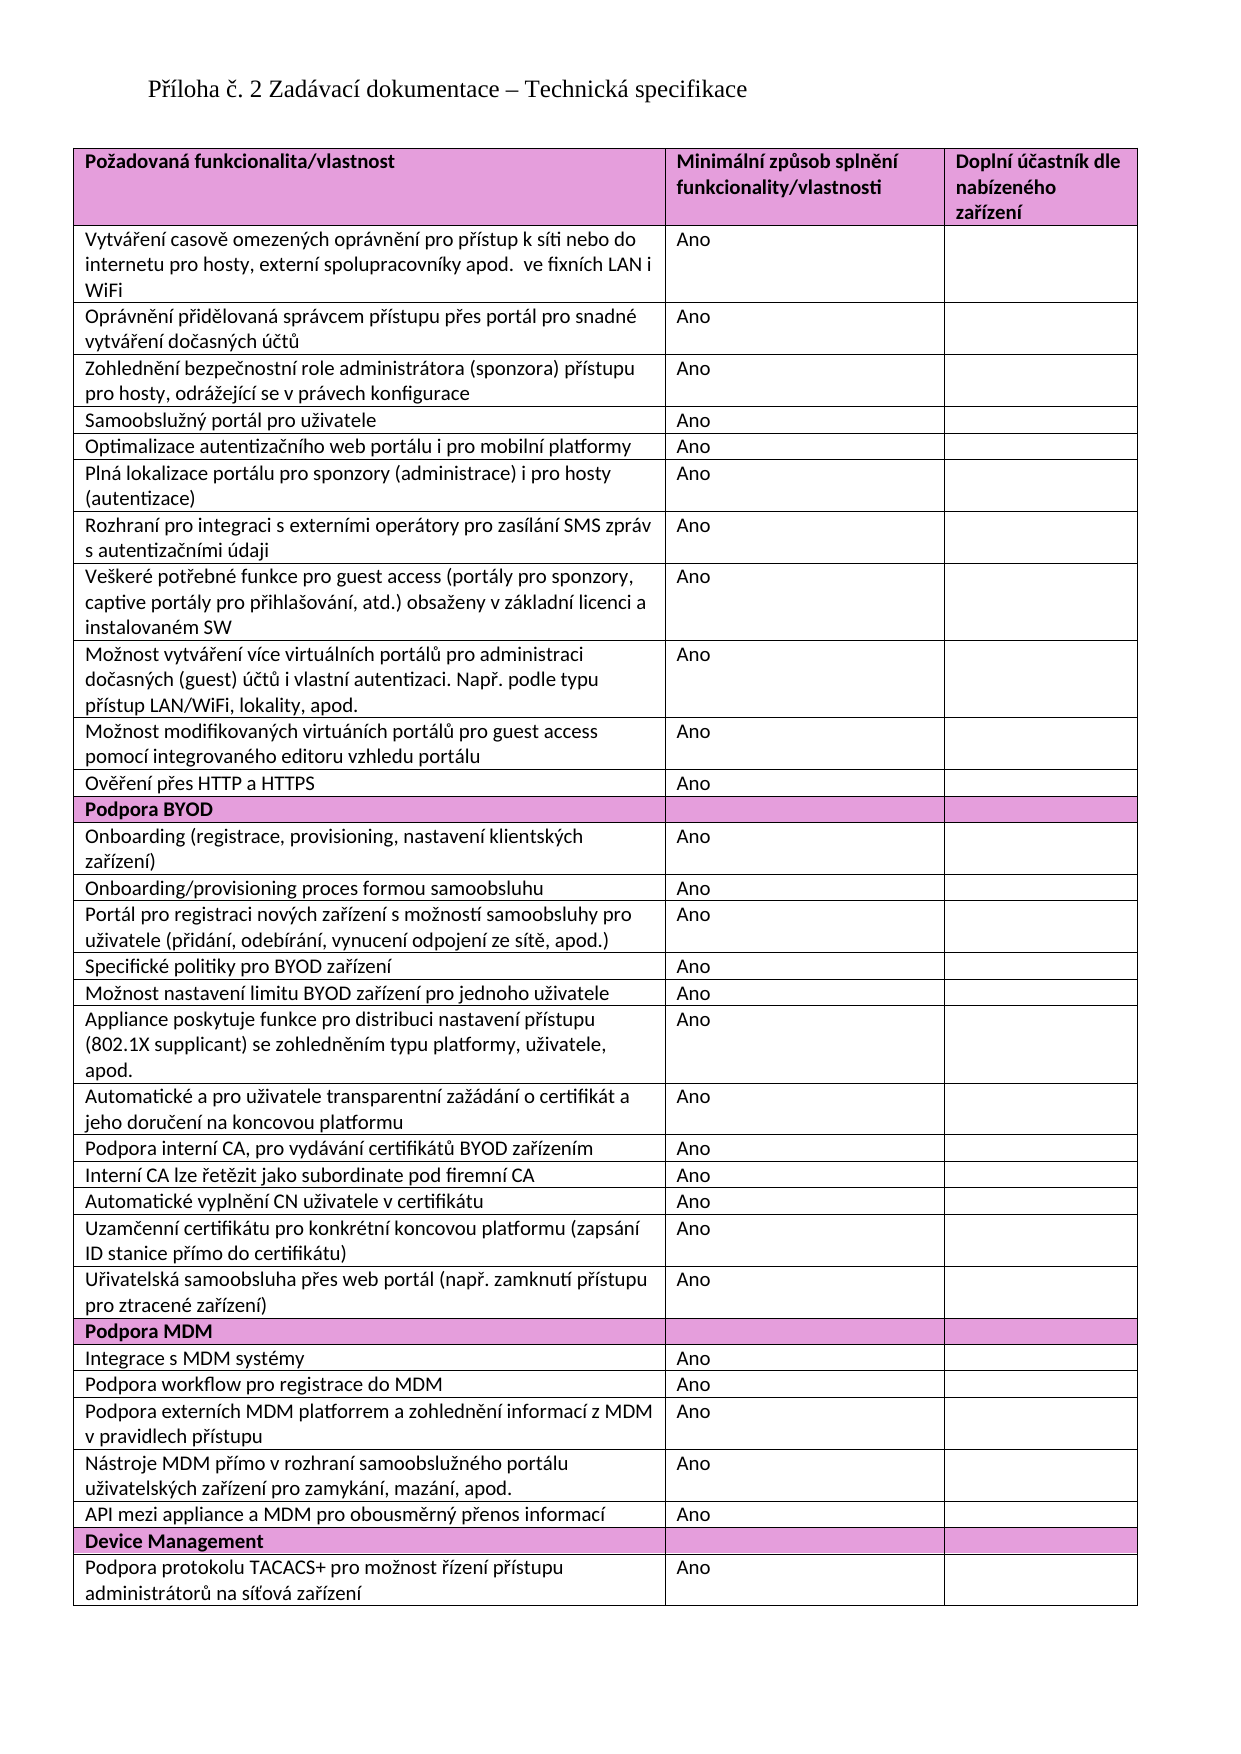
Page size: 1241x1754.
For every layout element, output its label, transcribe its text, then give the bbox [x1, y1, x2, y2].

table_cell Ano [666, 1215, 944, 1266]
table_cell [945, 1371, 1137, 1397]
table_cell Ano [666, 1267, 944, 1317]
table_cell Uzamčenní certifikátu pro konkrétní koncovou platformu (zapsání ID stanice přímo do certifikátu) [74, 1215, 665, 1266]
table_cell Ano [666, 407, 944, 432]
table_cell [945, 1502, 1137, 1527]
table_cell Možnost nastavení limitu BYOD zařízení pro jednoho uživatele [74, 980, 665, 1005]
table_cell [945, 564, 1137, 640]
table_cell Ano [666, 1188, 944, 1214]
table_cell [945, 770, 1137, 796]
table_cell [945, 1188, 1137, 1214]
table_cell [945, 434, 1137, 459]
table_cell Veškeré potřebné funkce pro guest access (portály pro sponzory, captive portály pro přihlašování, atd.) obsaženy v základní licenci a instalovaném SW [74, 564, 665, 640]
table_cell [945, 407, 1137, 432]
table_cell Automatické vyplnění CN uživatele v certifikátu [74, 1188, 665, 1214]
table_cell [666, 797, 944, 822]
table_cell Ano [666, 980, 944, 1005]
table_cell Vytváření casově omezených oprávnění pro přístup k síti nebo do internetu pro hosty, externí spolupracovníky apod. ve fixních LAN i WiFi [74, 226, 665, 302]
table_cell Samoobslužný portál pro uživatele [74, 407, 665, 432]
table_cell Ano [666, 1450, 944, 1501]
table_cell Podpora protokolu TACACS+ pro možnost řízení přístupu administrátorů na síťová zařízení [74, 1555, 665, 1605]
table_cell [945, 1555, 1137, 1605]
table_cell Podpora externích MDM platforrem a zohlednění informací z MDM v pravidlech přístupu [74, 1398, 665, 1449]
table_cell Interní CA lze řetězit jako subordinate pod firemní CA [74, 1162, 665, 1187]
table_header Doplní účastník dle nabízeného zařízení [945, 149, 1137, 225]
table_cell Ano [666, 1135, 944, 1161]
table_cell [945, 718, 1137, 769]
table_cell Ano [666, 718, 944, 769]
table_cell Appliance poskytuje funkce pro distribuci nastavení přístupu (802.1X supplicant) se zohledněním typu platformy, uživatele, apod. [74, 1006, 665, 1082]
table_cell [666, 1528, 944, 1553]
table_cell [945, 355, 1137, 406]
table_cell Ano [666, 1345, 944, 1370]
table_cell [945, 460, 1137, 511]
table_cell Podpora BYOD [74, 797, 665, 822]
table_cell Ano [666, 875, 944, 900]
table_cell Ano [666, 953, 944, 979]
table_cell Podpora workflow pro registrace do MDM [74, 1371, 665, 1397]
table_cell Ano [666, 460, 944, 511]
table_cell [945, 512, 1137, 563]
table_cell Automatické a pro uživatele transparentní zažádání o certifikát a jeho doručení na koncovou platformu [74, 1084, 665, 1134]
table_cell [945, 1162, 1137, 1187]
table_cell Ano [666, 226, 944, 302]
table_cell Nástroje MDM přímo v rozhraní samoobslužného portálu uživatelských zařízení pro zamykání, mazání, apod. [74, 1450, 665, 1501]
table_cell Specifické politiky pro BYOD zařízení [74, 953, 665, 979]
table_cell [945, 953, 1137, 979]
table_cell API mezi appliance a MDM pro obousměrný přenos informací [74, 1502, 665, 1527]
table_cell [945, 875, 1137, 900]
table_cell Ano [666, 434, 944, 459]
table_cell [945, 1345, 1137, 1370]
table_cell Ano [666, 1555, 944, 1605]
table_cell [945, 303, 1137, 354]
table_cell Ověření přes HTTP a HTTPS [74, 770, 665, 796]
table_cell Rozhraní pro integraci s externími operátory pro zasílání SMS zpráv s autentizačními údaji [74, 512, 665, 563]
table_cell Ano [666, 1084, 944, 1134]
table_cell Ano [666, 1371, 944, 1397]
table_cell Integrace s MDM systémy [74, 1345, 665, 1370]
table_cell [945, 1450, 1137, 1501]
table_cell Možnost modifikovaných virtuáních portálů pro guest access pomocí integrovaného editoru vzhledu portálu [74, 718, 665, 769]
table_cell Ano [666, 641, 944, 717]
table_cell Uřivatelská samoobsluha přes web portál (např. zamknutí přístupu pro ztracené zařízení) [74, 1267, 665, 1317]
table_cell Optimalizace autentizačního web portálu i pro mobilní platformy [74, 434, 665, 459]
table_cell Oprávnění přidělovaná správcem přístupu přes portál pro snadné vytváření dočasných účtů [74, 303, 665, 354]
table_cell Podpora MDM [74, 1319, 665, 1344]
table_cell Portál pro registraci nových zařízení s možností samoobsluhy pro uživatele (přidání, odebírání, vynucení odpojení ze sítě, apod.) [74, 901, 665, 952]
table_cell [945, 1398, 1137, 1449]
table_header Minimální způsob splnění funkcionality/vlastnosti [666, 149, 944, 225]
table_cell Ano [666, 770, 944, 796]
table_cell Ano [666, 1398, 944, 1449]
table_cell [945, 1135, 1137, 1161]
table_cell Ano [666, 512, 944, 563]
table_cell Ano [666, 1006, 944, 1082]
table_cell Plná lokalizace portálu pro sponzory (administrace) i pro hosty (autentizace) [74, 460, 665, 511]
table_cell Ano [666, 901, 944, 952]
table_cell [945, 1215, 1137, 1266]
table_cell [945, 1084, 1137, 1134]
table_header Požadovaná funkcionalita/vlastnost [74, 149, 665, 225]
table_cell Ano [666, 564, 944, 640]
table_cell Ano [666, 823, 944, 874]
table_cell [945, 797, 1137, 822]
table_cell Device Management [74, 1528, 665, 1553]
table_cell [945, 1267, 1137, 1317]
table_cell Ano [666, 303, 944, 354]
table_cell Ano [666, 1502, 944, 1527]
table_cell Podpora interní CA, pro vydávání certifikátů BYOD zařízením [74, 1135, 665, 1161]
table_cell Možnost vytváření více virtuálních portálů pro administraci dočasných (guest) účtů i vlastní autentizaci. Např. podle typu přístup LAN/WiFi, lokality, apod. [74, 641, 665, 717]
table_cell [945, 980, 1137, 1005]
table_cell [945, 641, 1137, 717]
table_cell Ano [666, 1162, 944, 1187]
table_cell [945, 823, 1137, 874]
table_cell [945, 226, 1137, 302]
table_cell Onboarding (registrace, provisioning, nastavení klientských zařízení) [74, 823, 665, 874]
table_cell Onboarding/provisioning proces formou samoobsluhu [74, 875, 665, 900]
table_cell [945, 901, 1137, 952]
table_cell Zohlednění bezpečnostní role administrátora (sponzora) přístupu pro hosty, odrážející se v právech konfigurace [74, 355, 665, 406]
table_cell [666, 1319, 944, 1344]
table_cell [945, 1319, 1137, 1344]
table_cell [945, 1006, 1137, 1082]
table_cell Ano [666, 355, 944, 406]
table_cell [945, 1528, 1137, 1553]
